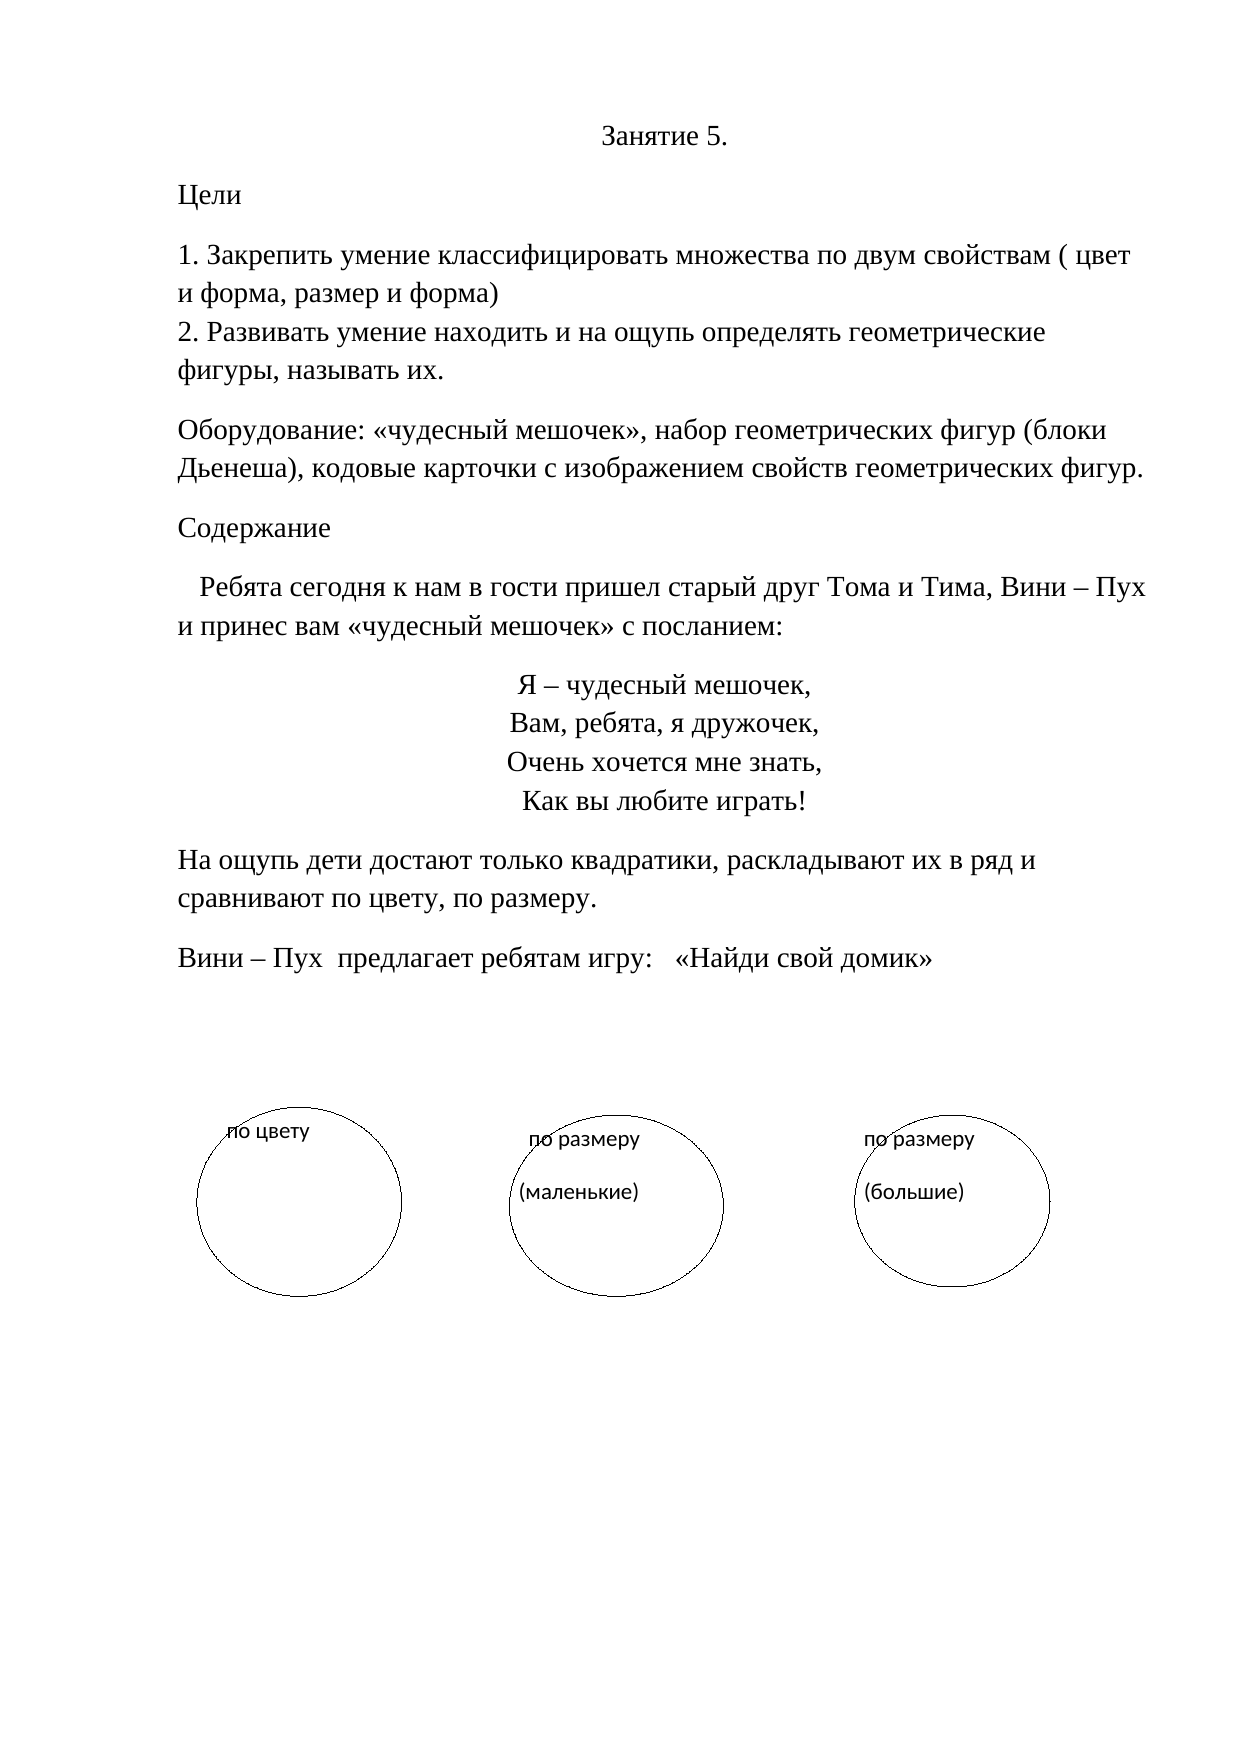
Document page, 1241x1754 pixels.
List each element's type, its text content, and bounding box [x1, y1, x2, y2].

text На ощупь дети достают только квадратики, раскладывают их в ряд и сравнивают по цвету, по размеру. [177, 842, 1152, 914]
text Оборудование: «чудесный мешочек», набор геометрических фигур (блоки Дьенеша), кодовые карточки с изображением свойств геометрических фигур. [177, 412, 1152, 484]
text 1. Закрепить умение классифицировать множества по двум свойствам ( цвет и форма, размер и форма) 2. Развивать умение находить и на ощупь определять геометрические фигуры, называть их. [177, 237, 1152, 386]
text Я – чудесный мешочек, Вам, ребята, я дружочек, Очень хочется мне знать, Как вы любите играть! [177, 667, 1152, 816]
text Вини – Пух предлагает ребятам игру: «Найди свой домик» [177, 940, 1152, 973]
text Занятие 5. [177, 118, 1152, 152]
text Содержание [177, 510, 1152, 543]
text Ребята сегодня к нам в гости пришел старый друг Тома и Тима, Вини – Пух и принес вам «чудесный мешочек» с посланием: [177, 569, 1152, 641]
text Цели [177, 177, 1152, 211]
